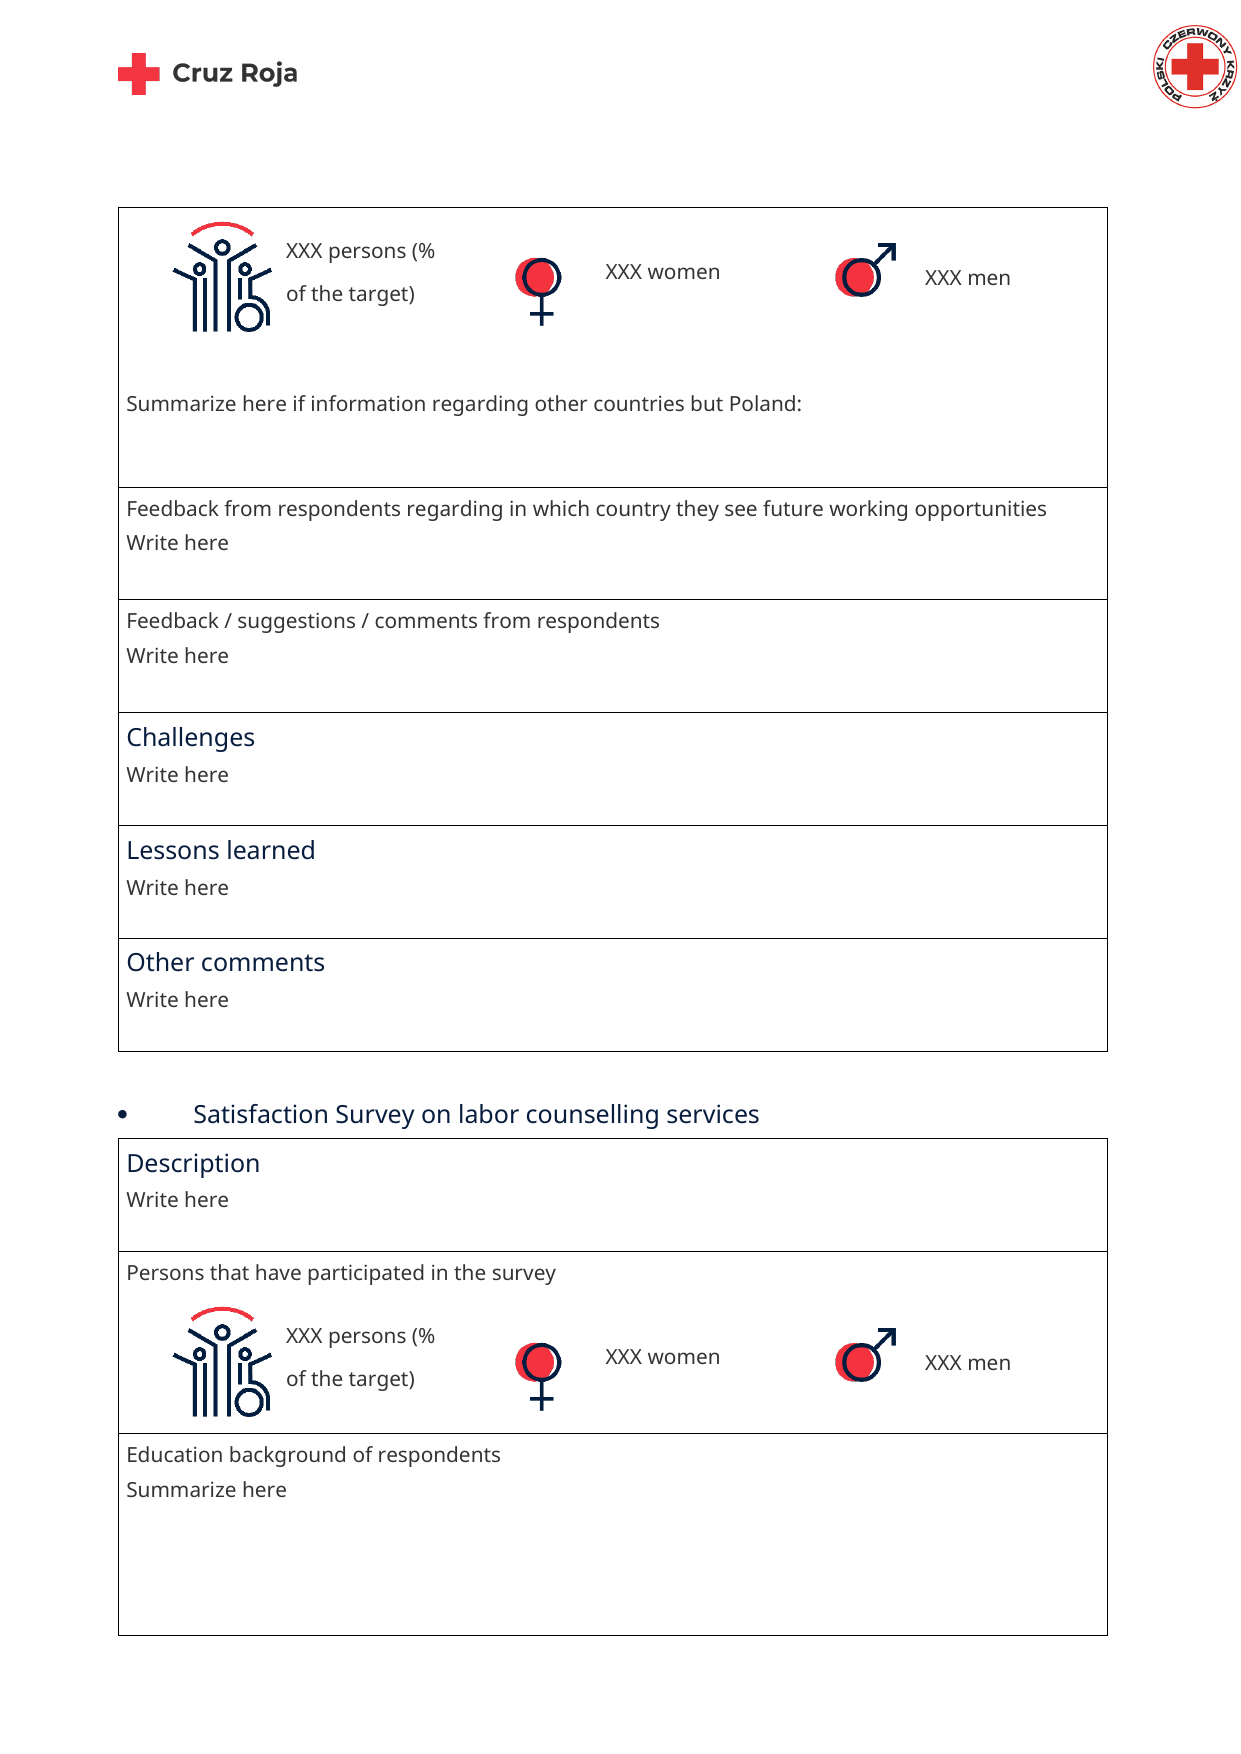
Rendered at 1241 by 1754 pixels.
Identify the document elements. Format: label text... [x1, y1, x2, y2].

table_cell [119, 1434, 1107, 1635]
picture [477, 213, 606, 342]
table_cell Challenges Write here [119, 713, 1107, 825]
picture [477, 1298, 606, 1427]
table_cell Feedback from respondents regarding in which country they see future working opportunities Write here [119, 488, 1107, 599]
picture [797, 1298, 926, 1427]
picture [1149, 21, 1240, 112]
table_header Description Write here [119, 1139, 1107, 1251]
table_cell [119, 208, 1107, 487]
picture [797, 213, 926, 342]
subtitle Satisfaction Survey on labor counselling services [118, 1097, 1122, 1131]
picture [158, 1298, 286, 1427]
picture [158, 213, 286, 342]
table_cell Feedback / suggestions / comments from respondents Write here [119, 600, 1107, 712]
table_cell Persons that have participated in the survey [119, 1252, 1107, 1433]
picture [118, 53, 297, 95]
table_cell Lessons learned Write here [119, 826, 1107, 938]
table_cell Other comments Write here [119, 939, 1107, 1051]
